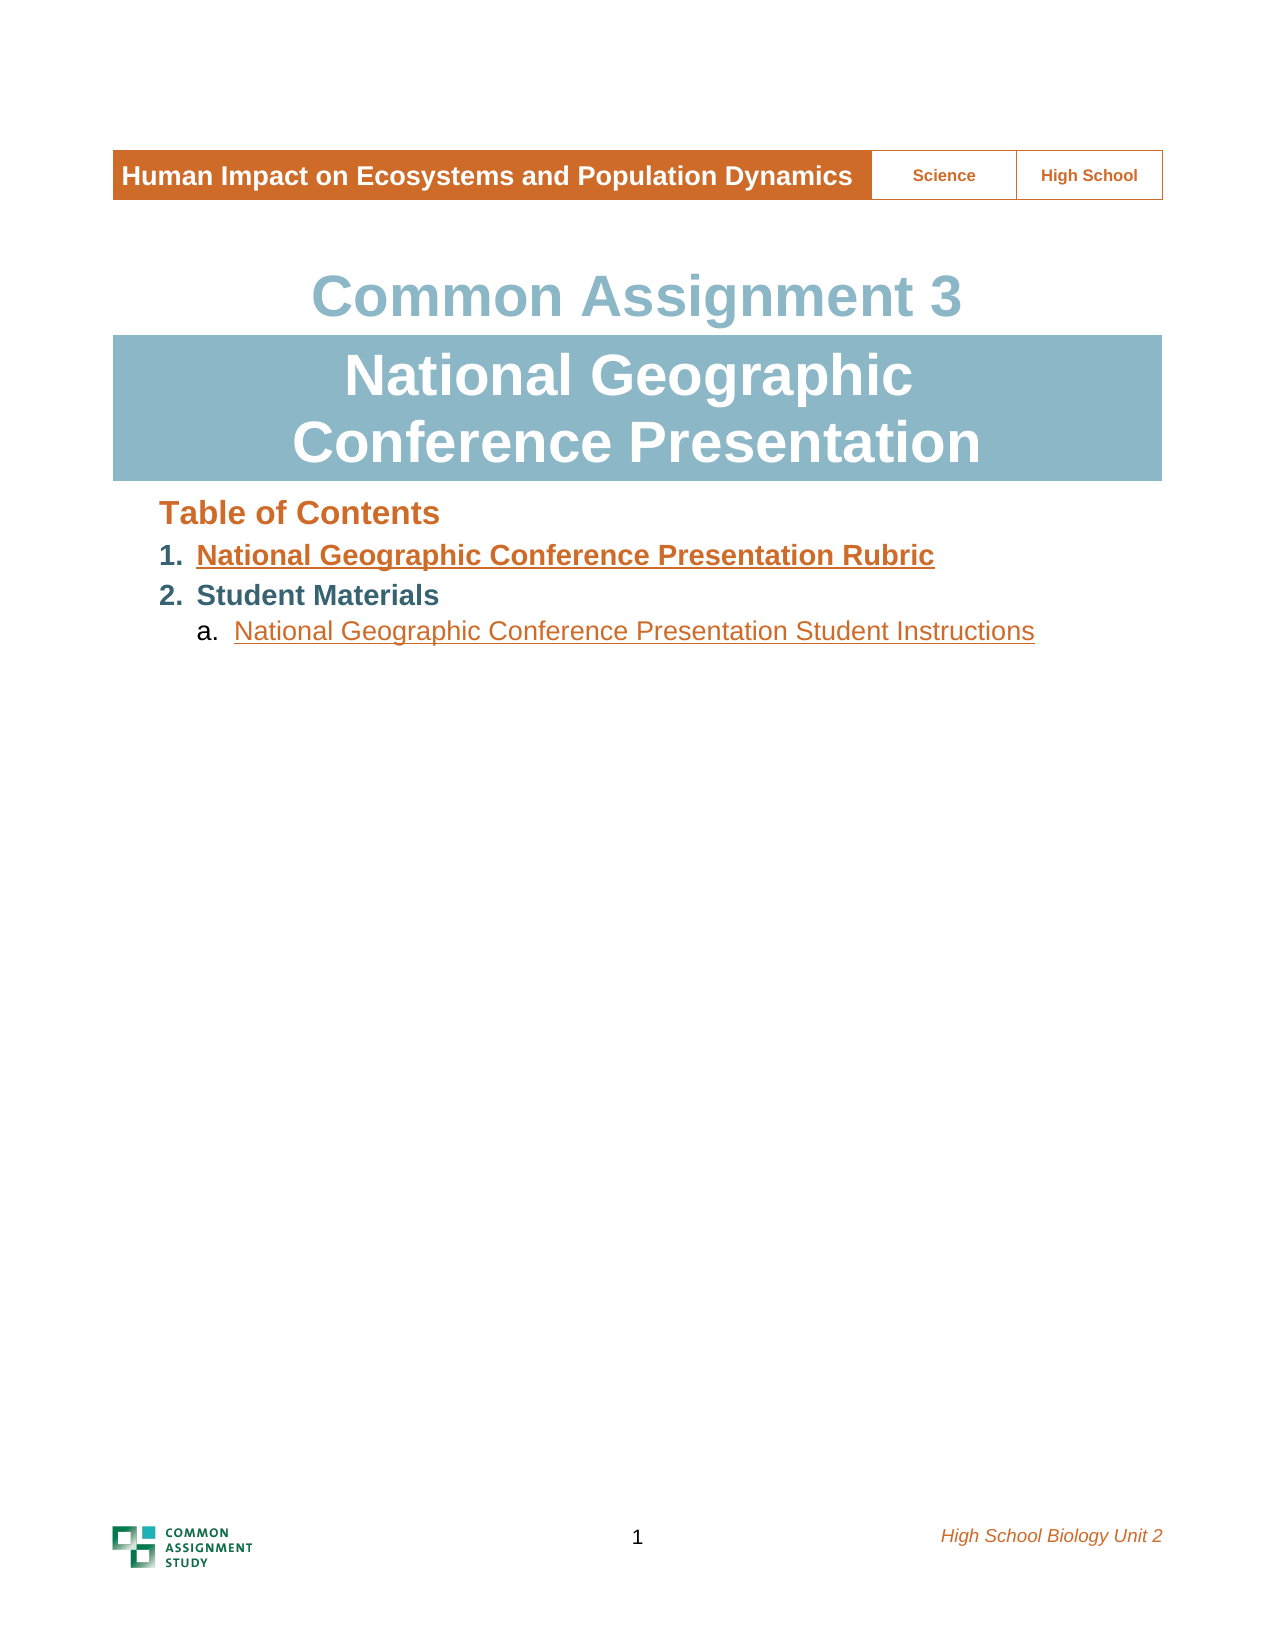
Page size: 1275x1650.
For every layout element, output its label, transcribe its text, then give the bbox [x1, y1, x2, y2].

picture [108, 1519, 259, 1575]
table_cell Table of Contents National Geographic Conference Presentation Rubric Student Materials National Geographic Conference Presentation Student Instructions [113, 481, 1162, 657]
table_header Science [872, 151, 1016, 199]
table_cell Common Assignment 3 [113, 200, 1162, 335]
table_cell National Geographic Conference Presentation [113, 335, 1162, 481]
table_header High School [1017, 151, 1162, 199]
table_header Human Impact on Ecosystems and Population Dynamics [113, 150, 871, 199]
